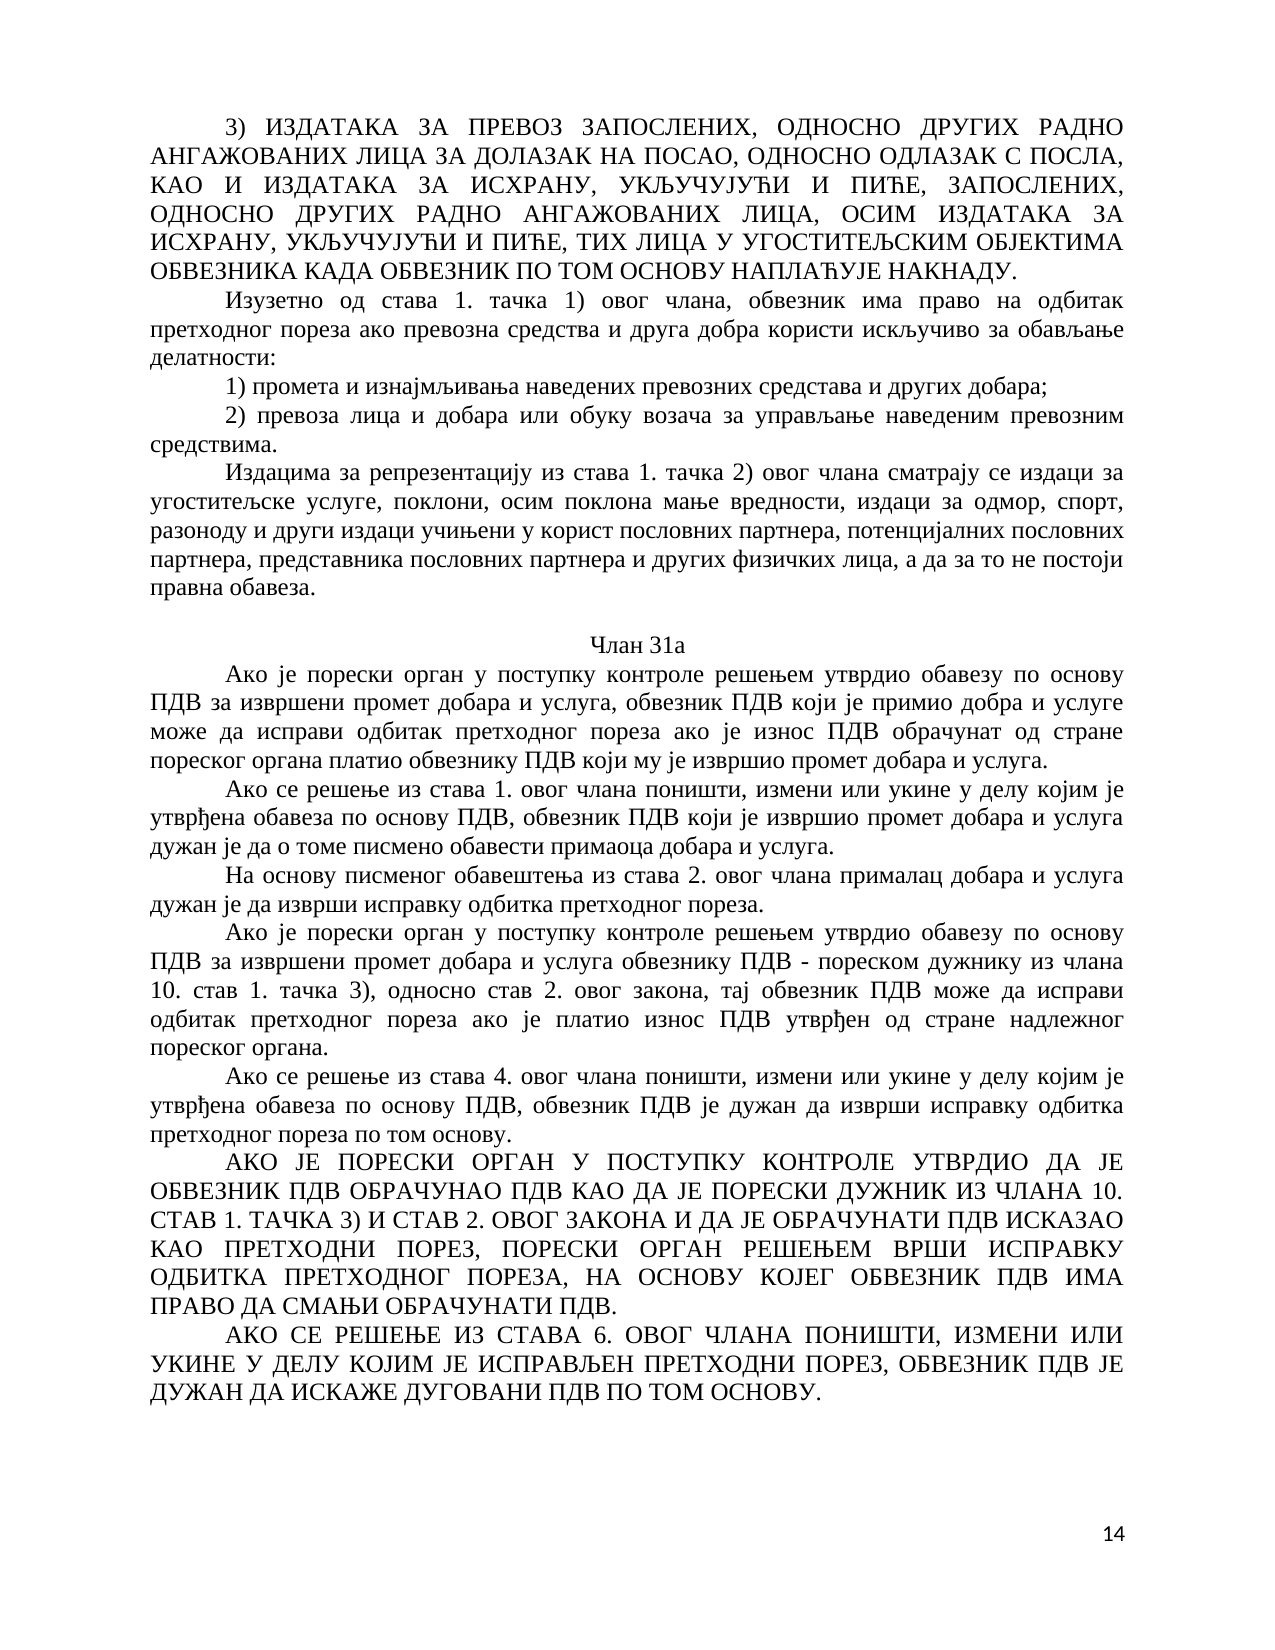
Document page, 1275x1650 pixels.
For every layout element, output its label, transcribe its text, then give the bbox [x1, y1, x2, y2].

text Изузетно од става 1. тачка 1) овог члана, обвезник има право на одбитак претходног пореза ако превозна средства и друга добра користи искључиво за обављање делатности: [150, 285, 1125, 371]
text Издацима за репрезентацију из става 1. тачка 2) овог члана сматрају се издаци за угоститељске услуге, поклони, осим поклона мање вредности, издаци за одмор, спорт, разоноду и други издаци учињени у корист пословних партнера, потенцијалних пословних партнера, представника пословних партнера и других физичких лица, а да за то не постоји правна обавеза. [150, 457, 1125, 601]
text 2) превоза лица и добара или обуку возача за управљање наведеним превозним средствима. [150, 400, 1125, 457]
text Члан 31а [150, 630, 1125, 659]
text Ако се решење из става 4. овог члана поништи, измени или укине у делу којим је утврђена обавеза по основу ПДВ, обвезник ПДВ је дужан да изврши исправку одбитка претходног пореза по том основу. [150, 1061, 1125, 1147]
text 1) промета и изнајмљивања наведених превозних средстава и других добара; [150, 371, 1125, 400]
text 3) ИЗДАТАКА ЗА ПРЕВОЗ ЗАПОСЛЕНИХ, ОДНОСНО ДРУГИХ РАДНО АНГАЖОВАНИХ ЛИЦА ЗА ДОЛАЗАК НА ПОСАО, ОДНОСНО ОДЛАЗАК С ПОСЛА, КАО И ИЗДАТАКА ЗА ИСХРАНУ, УКЉУЧУЈУЋИ И ПИЋЕ, ЗАПОСЛЕНИХ, ОДНОСНО ДРУГИХ РАДНО АНГАЖОВАНИХ ЛИЦА, ОСИМ ИЗДАТАКА ЗА ИСХРАНУ, УКЉУЧУЈУЋИ И ПИЋЕ, ТИХ ЛИЦА У УГОСТИТЕЉСКИМ ОБЈЕКТИМА ОБВЕЗНИКА КАДА ОБВЕЗНИК ПО ТОМ ОСНОВУ НАПЛАЋУЈЕ НАКНАДУ. [150, 112, 1125, 285]
text АКО ЈЕ ПОРЕСКИ ОРГАН У ПОСТУПКУ КОНТРОЛЕ УТВРДИО ДА ЈЕ ОБВЕЗНИК ПДВ ОБРАЧУНАО ПДВ КАО ДА ЈЕ ПОРЕСКИ ДУЖНИК ИЗ ЧЛАНА 10. СТАВ 1. ТАЧКА 3) И СТАВ 2. ОВОГ ЗАКОНА И ДА ЈЕ ОБРАЧУНАТИ ПДВ ИСКАЗАО КАО ПРЕТХОДНИ ПОРЕЗ, ПОРЕСКИ ОРГАН РЕШЕЊЕМ ВРШИ ИСПРАВКУ ОДБИТКА ПРЕТХОДНОГ ПОРЕЗА, НА ОСНОВУ КОЈЕГ ОБВЕЗНИК ПДВ ИМА ПРАВО ДА СМАЊИ ОБРАЧУНАТИ ПДВ. [150, 1147, 1125, 1320]
text На основу писменог обавештења из става 2. овог члана прималац добара и услуга дужан је да изврши исправку одбитка претходног пореза. [150, 860, 1125, 917]
text Ако је порески орган у поступку контроле решењем утврдио обавезу по основу ПДВ за извршени промет добара и услуга, обвезник ПДВ који је примио добра и услуге може да исправи одбитак претходног пореза ако је износ ПДВ обрачунат од стране пореског органа платио обвезнику ПДВ који му је извршио промет добара и услуга. [150, 659, 1125, 774]
text АКО СЕ РЕШЕЊЕ ИЗ СТАВА 6. ОВОГ ЧЛАНА ПОНИШТИ, ИЗМЕНИ ИЛИ УКИНЕ У ДЕЛУ КОЈИМ ЈЕ ИСПРАВЉЕН ПРЕТХОДНИ ПОРЕЗ, ОБВЕЗНИК ПДВ ЈЕ ДУЖАН ДА ИСКАЖЕ ДУГОВАНИ ПДВ ПО ТОМ ОСНОВУ. [150, 1320, 1125, 1406]
text Ако се решење из става 1. овог члана поништи, измени или укине у делу којим је утврђена обавеза по основу ПДВ, обвезник ПДВ који је извршио промет добара и услуга дужан је да о томе писмено обавести примаоца добара и услуга. [150, 774, 1125, 860]
text Ако је порески орган у поступку контроле решењем утврдио обавезу по основу ПДВ за извршени промет добара и услуга обвезнику ПДВ - пореском дужнику из члана 10. став 1. тачка 3), односно став 2. овог закона, тај обвезник ПДВ може да исправи одбитак претходног пореза ако је платио износ ПДВ утврђен од стране надлежног пореског органа. [150, 917, 1125, 1061]
